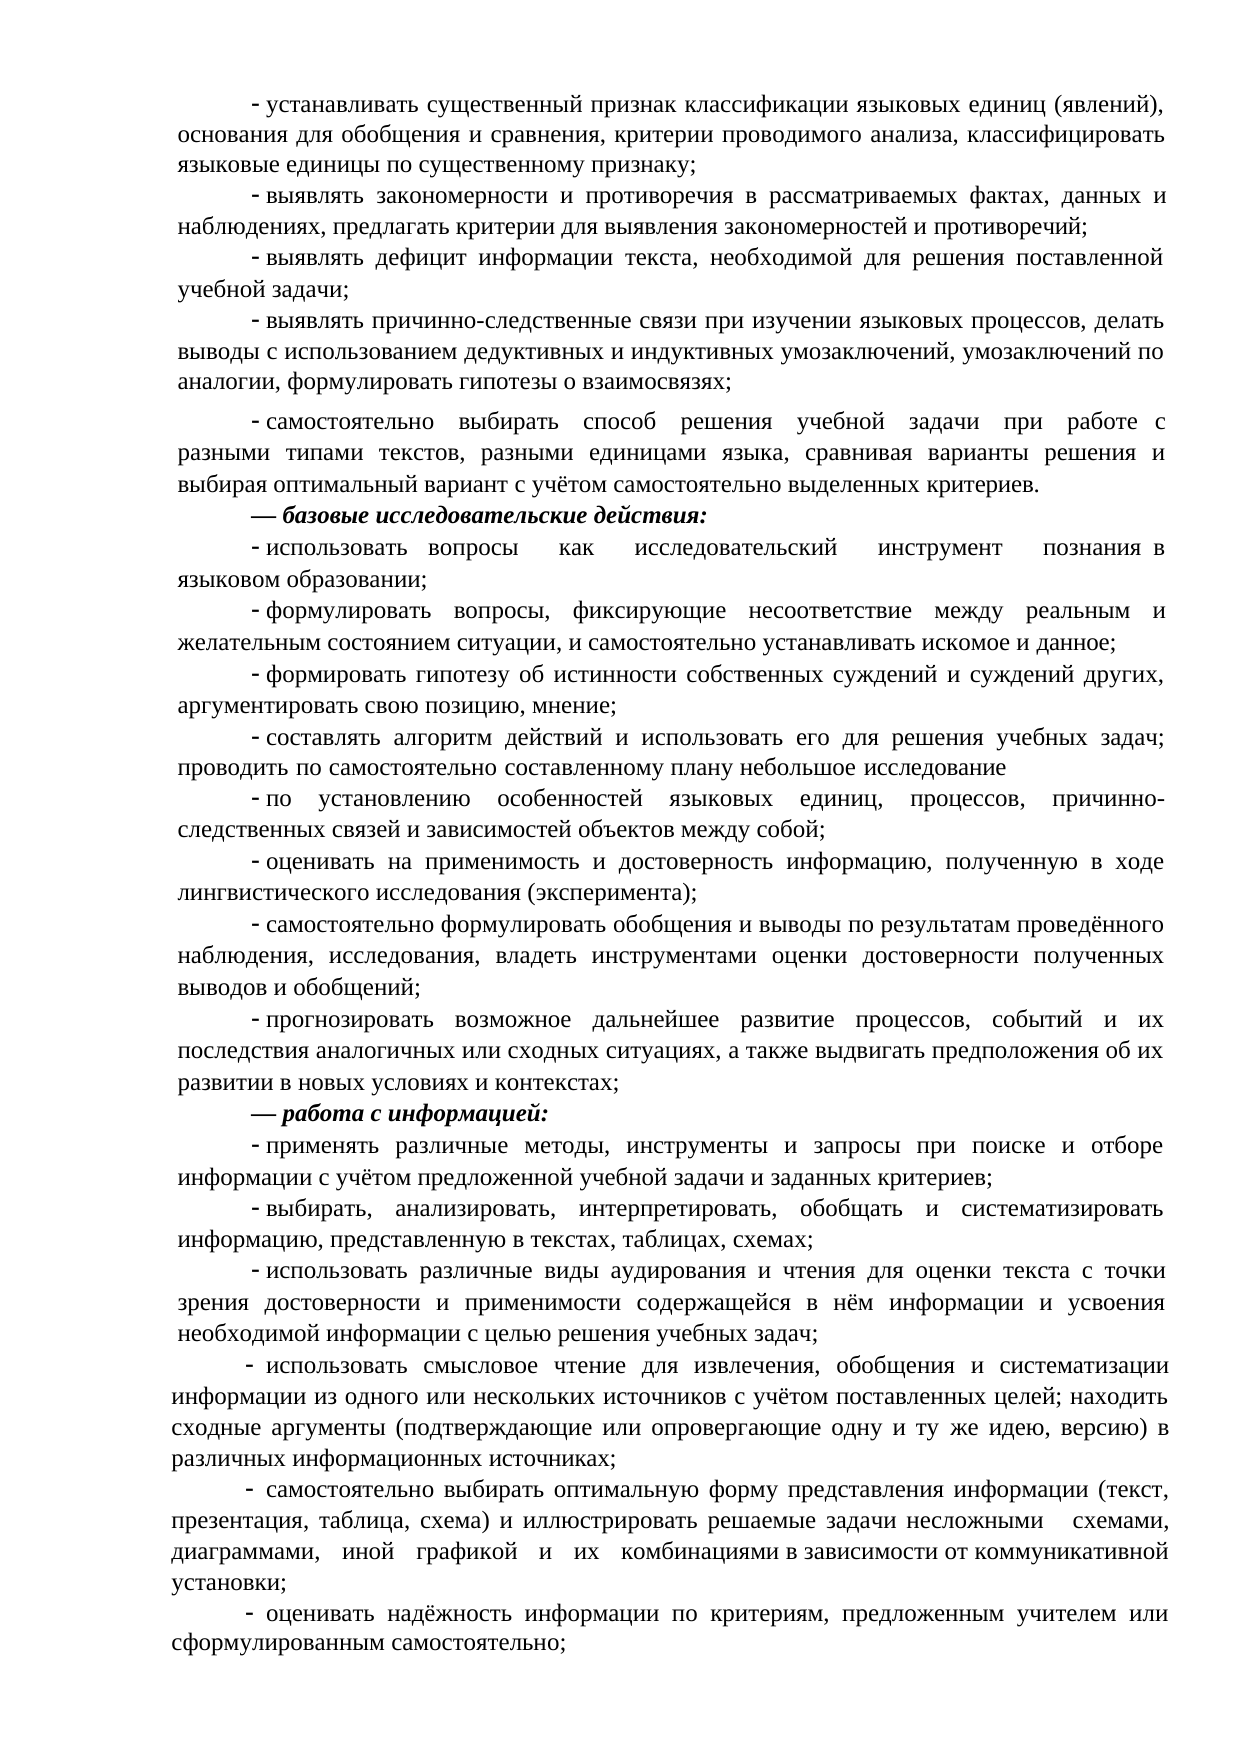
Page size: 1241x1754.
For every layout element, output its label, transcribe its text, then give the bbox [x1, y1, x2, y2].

list использовать различные виды аудирования и чтения для оценки текста с точки зрения достоверности и применимости содержащейся в нём информации и усвоения необходимой информации с целью решения учебных задач; [177, 1255, 1166, 1347]
list использовать вопросы как исследовательский инструмент познания в языковом образовании; [177, 532, 1165, 593]
list устанавливать существенный признак классификации языковых единиц (явлений), основания для обобщения и сравнения, критерии проводимого анализа, классифицировать языковые единицы по существенному признаку; [177, 89, 1165, 178]
list самостоятельно выбирать оптимальную форму представления информации (текст, презентация, таблица, схема) и иллюстрировать решаемые задачи несложными схемами, диаграммами, иной графикой и их комбинациями в зависимости от коммуникативной установки; [171, 1474, 1169, 1596]
list выявлять закономерности и противоречия в рассматриваемых фактах, данных и наблюдениях, предлагать критерии для выявления закономерностей и противоречий; [177, 180, 1167, 240]
text — базовые исследовательские действия: [177, 501, 1181, 529]
list прогнозировать возможное дальнейшее развитие процессов, событий и их последствия аналогичных или сходных ситуациях, а также выдвигать предположения об их развитии в новых условиях и контекстах; [177, 1004, 1165, 1096]
list оценивать надёжность информации по критериям, предложенным учителем или сформулированным самостоятельно; [171, 1598, 1169, 1656]
list самостоятельно выбирать способ решения учебной задачи при работе с разными типами текстов, разными единицами языка, сравнивая варианты решения и выбирая оптимальный вариант с учётом самостоятельно выделенных критериев. [177, 406, 1166, 498]
list выявлять дефицит информации текста, необходимой для решения поставленной учебной задачи; [177, 242, 1164, 303]
list использовать смысловое чтение для извлечения, обобщения и систематизации информации из одного или нескольких источников с учётом поставленных целей; находить сходные аргументы (подтверждающие или опровергающие одну и ту же идею, версию) в различных информационных источниках; [171, 1350, 1169, 1472]
list применять различные методы, инструменты и запросы при поиске и отборе информации с учётом предложенной учебной задачи и заданных критериев; [177, 1130, 1164, 1191]
list выбирать, анализировать, интерпретировать, обобщать и систематизировать информацию, представленную в текстах, таблицах, схемах; [177, 1193, 1164, 1253]
list составлять алгоритм действий и использовать его для решения учебных задач; проводить по самостоятельно составленному плану небольшое исследование [177, 722, 1165, 781]
list самостоятельно формулировать обобщения и выводы по результатам проведённого наблюдения, исследования, владеть инструментами оценки достоверности полученных выводов и обобщений; [177, 909, 1165, 1001]
list оценивать на применимость и достоверность информацию, полученную в ходе лингвистического исследования (эксперимента); [177, 846, 1164, 906]
list выявлять причинно-следственные связи при изучении языковых процессов, делать выводы с использованием дедуктивных и индуктивных умозаключений, умозаключений по аналогии, формулировать гипотезы о взаимосвязях; [177, 306, 1165, 395]
list по установлению особенностей языковых единиц, процессов, причинно- следственных связей и зависимостей объектов между собой; [177, 783, 1166, 843]
list формировать гипотезу об истинности собственных суждений и суждений других, аргументировать свою позицию, мнение; [177, 659, 1165, 719]
list формулировать вопросы, фиксирующие несоответствие между реальным и желательным состоянием ситуации, и самостоятельно устанавливать искомое и данное; [177, 596, 1167, 656]
text — работа с информацией: [177, 1098, 1181, 1127]
